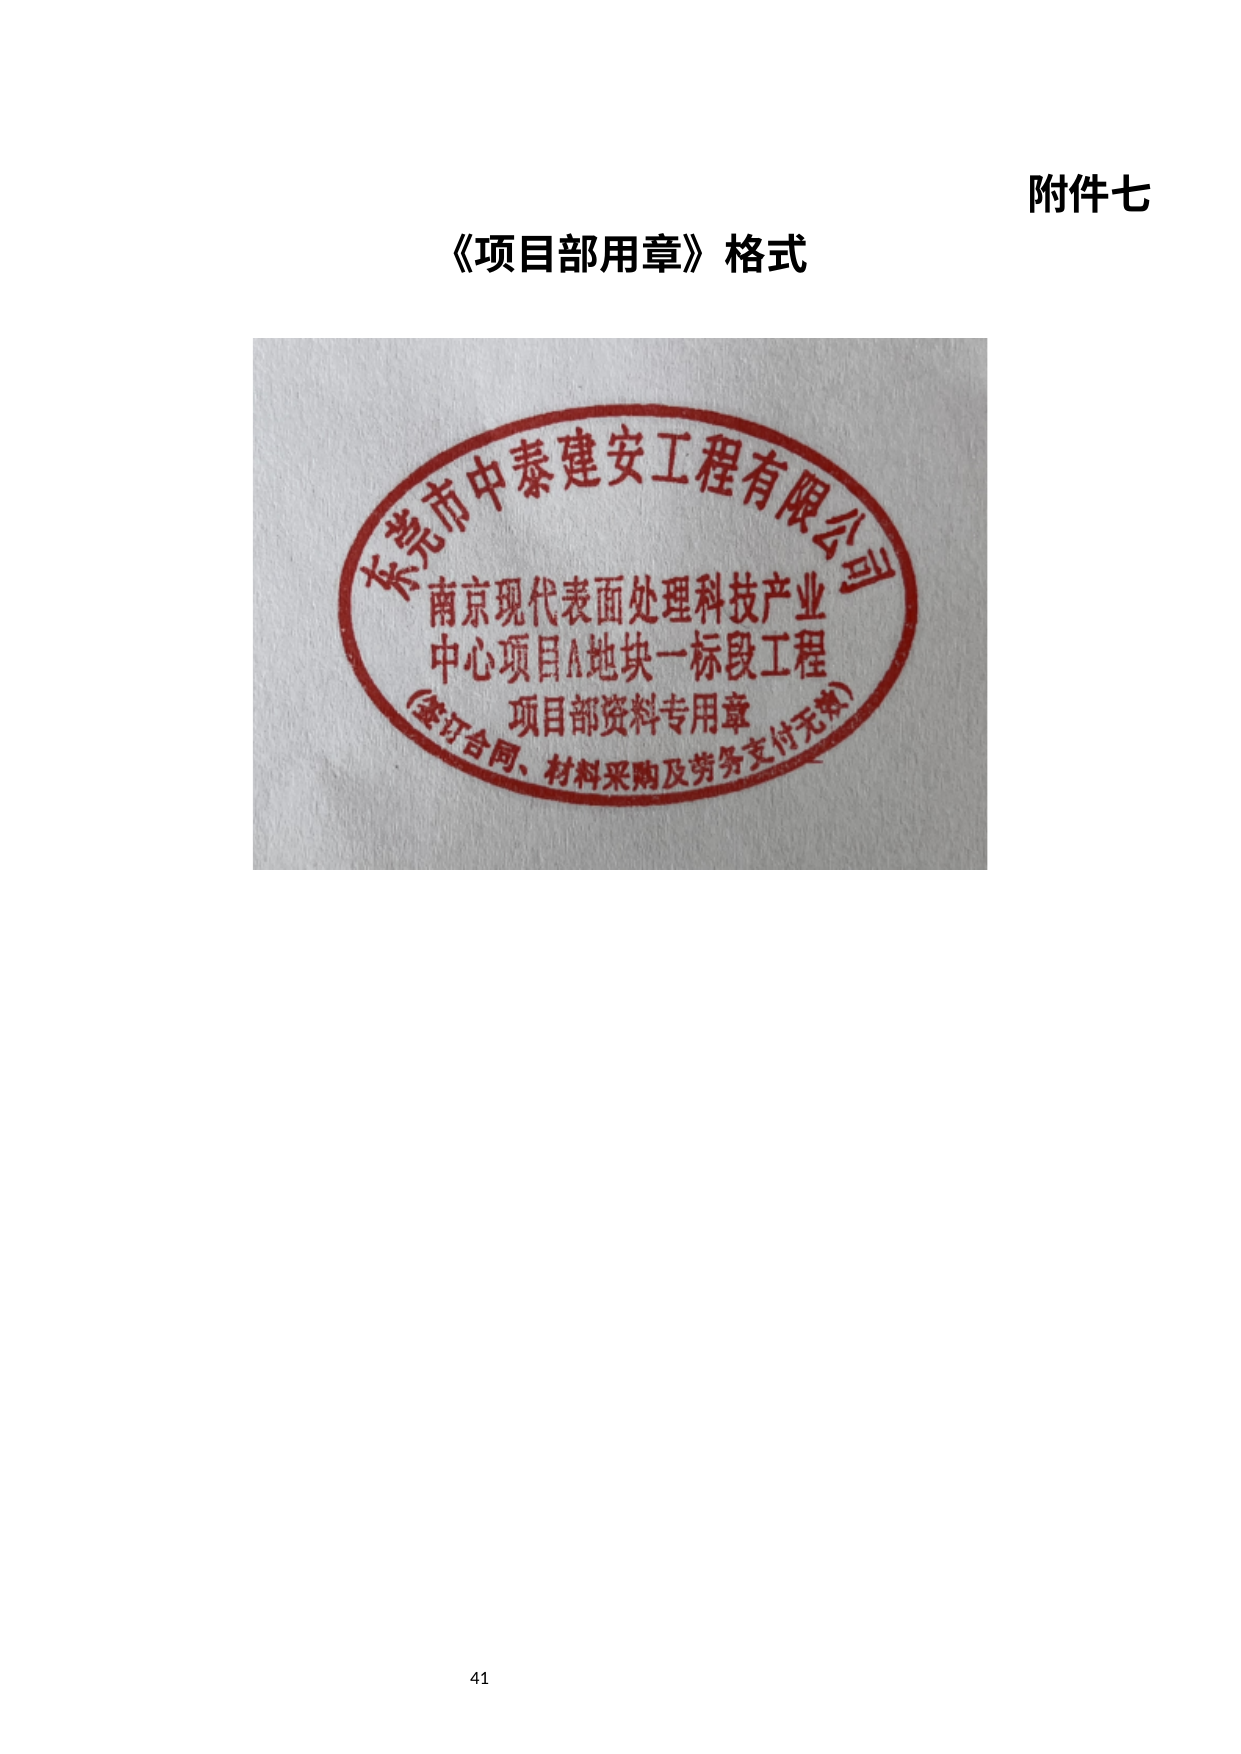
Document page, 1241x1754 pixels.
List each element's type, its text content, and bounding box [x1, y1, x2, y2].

picture [252, 338, 988, 870]
list 《项目部用章》格式 [88, 221, 1152, 281]
list 附件七 [88, 161, 1152, 221]
